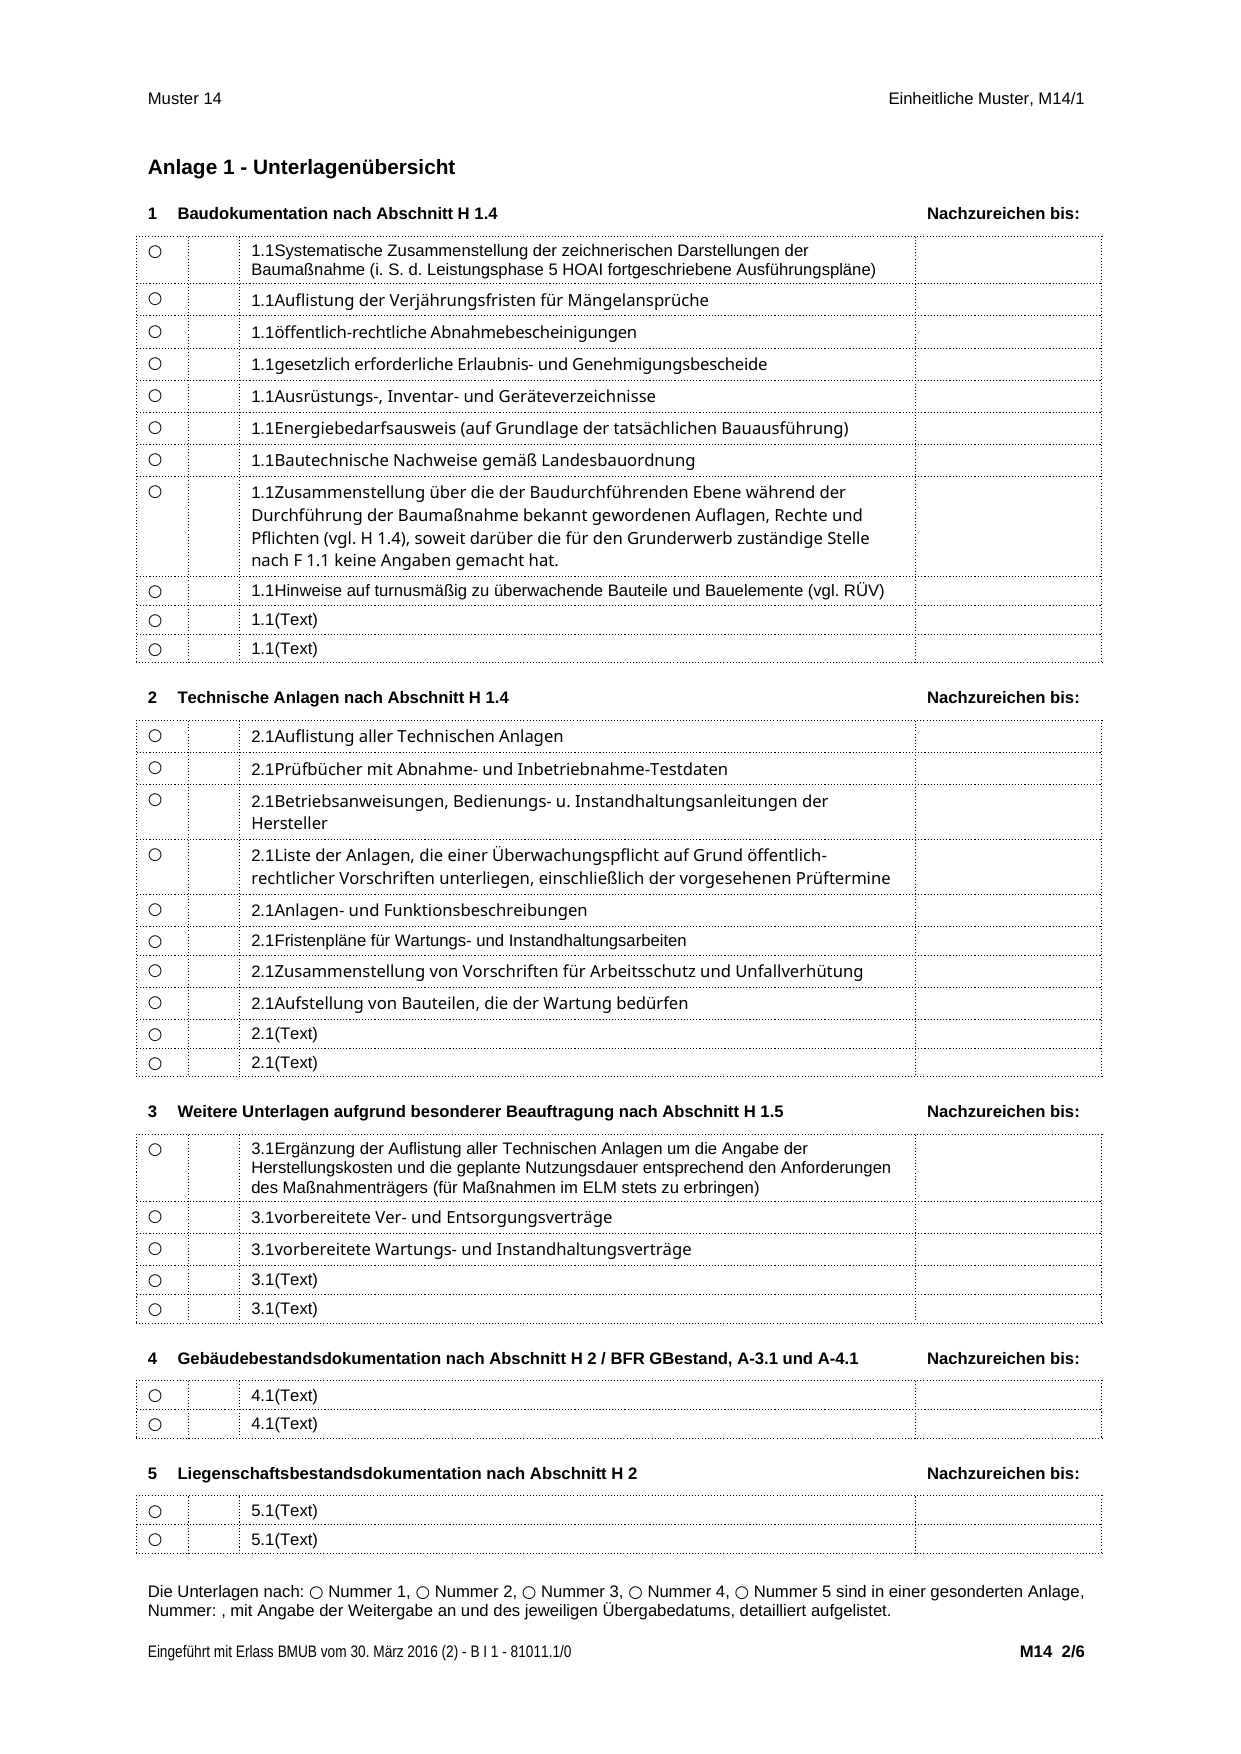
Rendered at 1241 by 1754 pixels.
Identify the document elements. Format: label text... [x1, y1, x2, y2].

table_cell [915, 1048, 1102, 1076]
table_cell [915, 752, 1102, 784]
table_cell Hinweise auf turnusmäßig zu überwachende Bauteile und Bauelemente (vgl. RÜV) [240, 576, 915, 605]
table_cell [915, 476, 1102, 576]
table_cell [915, 412, 1102, 444]
table_cell Zusammenstellung von Vorschriften für Arbeitsschutz und Unfallverhütung [240, 955, 915, 987]
text 5 Liegenschaftsbestandsdokumentation nach Abschnitt H 2 Nachzureichen bis: [148, 1464, 1092, 1483]
table_cell Prüfbücher mit Abnahme- und Inbetriebnahme-Testdaten [240, 752, 915, 784]
table_cell [915, 444, 1102, 476]
table_cell öffentlich-rechtliche Abnahmebescheinigungen [240, 315, 915, 347]
table_cell [915, 894, 1102, 926]
table_cell [915, 784, 1102, 839]
table_cell Anlagen- und Funktionsbeschreibungen [240, 894, 915, 926]
table_cell Fristenpläne für Wartungs- und Instandhaltungsarbeiten [240, 926, 915, 954]
table_cell Aufstellung von Bauteilen, die der Wartung bedürfen [240, 987, 915, 1019]
table_cell vorbereitete Ver- und Entsorgungsverträge [240, 1201, 915, 1233]
text Die Unterlagen nach: Nummer 1, Nummer 2, Nummer 3, Nummer 4, Nummer 5 sind in einer gesonderten Anlage, Nummer: , mit Angabe der Weitergabe an und des jeweiligen Übergabedatums, detailliert aufgelistet. [148, 1581, 1092, 1620]
table_cell [915, 1019, 1102, 1047]
table_cell [915, 1294, 1102, 1322]
table_header [915, 1134, 1102, 1201]
table_cell [915, 987, 1102, 1019]
table_header [915, 720, 1102, 752]
table_cell [915, 955, 1102, 987]
table_cell Auflistung der Verjährungsfristen für Mängelansprüche [240, 283, 915, 315]
table_cell [915, 1524, 1102, 1553]
table_cell [915, 839, 1102, 894]
table_cell [915, 315, 1102, 347]
table_header [915, 1380, 1102, 1409]
table_cell [915, 634, 1102, 662]
table_header [915, 1495, 1102, 1524]
table_cell Ausrüstungs-, Inventar- und Geräteverzeichnisse [240, 380, 915, 412]
table_cell [915, 926, 1102, 954]
table_header [915, 236, 1102, 283]
table_cell Betriebsanweisungen, Bedienungs- u. Instandhaltungsanleitungen der Hersteller [240, 784, 915, 839]
table_cell Liste der Anlagen, die einer Überwachungspflicht auf Grund öffentlich-rechtlicher Vorschriften unterliegen, einschließlich der vorgesehenen Prüftermine [240, 839, 915, 894]
table_cell [915, 1409, 1102, 1438]
table_cell [915, 1265, 1102, 1294]
text 1 Baudokumentation nach Abschnitt H 1.4 Nachzureichen bis: [148, 204, 1092, 223]
table_cell [915, 1201, 1102, 1233]
table_cell [915, 283, 1102, 315]
table_cell [915, 380, 1102, 412]
table_cell [915, 348, 1102, 379]
table_cell gesetzlich erforderliche Erlaubnis- und Genehmigungsbescheide [240, 348, 915, 379]
table_header Systematische Zusammenstellung der zeichnerischen Darstellungen der Baumaßnahme (i. S. d. Leistungsphase 5 HOAI fortgeschriebene Ausführungspläne) [240, 236, 915, 283]
table_cell [915, 605, 1102, 633]
text 2 Technische Anlagen nach Abschnitt H 1.4 Nachzureichen bis: [148, 688, 1092, 707]
table_cell [915, 576, 1102, 605]
text Anlage 1 - Unterlagenübersicht [148, 155, 1092, 179]
text 3 Weitere Unterlagen aufgrund besonderer Beauftragung nach Abschnitt H 1.5 Nachzureichen bis: [148, 1102, 1092, 1121]
table_cell Zusammenstellung über die der Baudurchführenden Ebene während der Durchführung der Baumaßnahme bekannt gewordenen Auflagen, Rechte und Pflichten (vgl. H 1.4), soweit darüber die für den Grunderwerb zuständige Stelle nach F 1.1 keine Angaben gemacht hat. [240, 476, 915, 576]
text 4 Gebäudebestandsdokumentation nach Abschnitt H 2 / BFR GBestand, A-3.1 und A-4.1 Nachzureichen bis: [148, 1348, 1092, 1368]
table_cell vorbereitete Wartungs- und Instandhaltungsverträge [240, 1233, 915, 1265]
table_header Ergänzung der Auflistung aller Technischen Anlagen um die Angabe der Herstellungskosten und die geplante Nutzungsdauer entsprechend den Anforderungen des Maßnahmenträgers (für Maßnahmen im ELM stets zu erbringen) [240, 1134, 915, 1201]
table_cell [915, 1233, 1102, 1265]
table_cell Bautechnische Nachweise gemäß Landesbauordnung [240, 444, 915, 476]
table_cell Energiebedarfsausweis (auf Grundlage der tatsächlichen Bauausführung) [240, 412, 915, 444]
table_header Auflistung aller Technischen Anlagen [240, 720, 915, 752]
